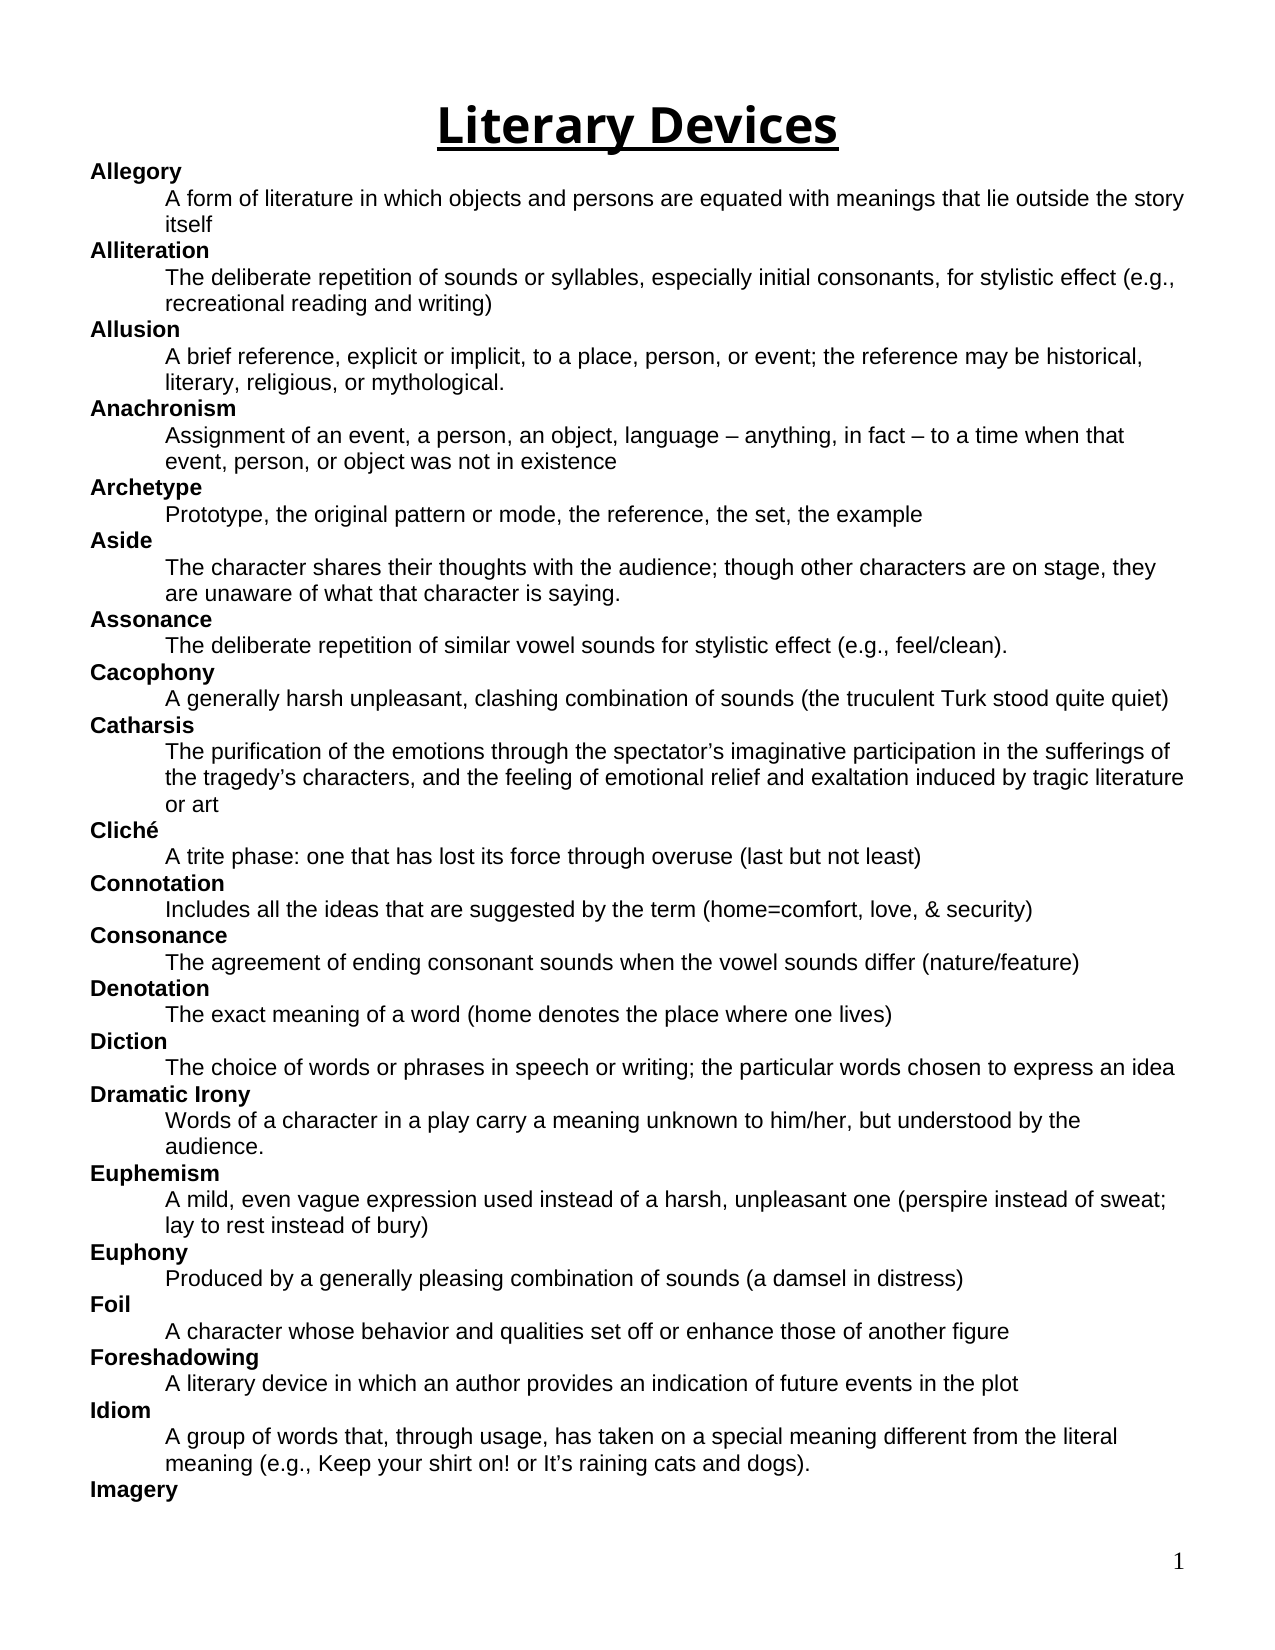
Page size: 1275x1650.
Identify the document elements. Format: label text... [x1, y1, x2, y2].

text Connotation [90, 870, 1185, 896]
text Includes all the ideas that are suggested by the term (home=comfort, love, & security) [90, 896, 1185, 922]
text Alliteration [90, 237, 1185, 263]
text The character shares their thoughts with the audience; though other characters are on stage, they are unaware of what that character is saying. [90, 553, 1185, 606]
text Imagery [90, 1476, 1185, 1502]
text Foreshadowing [90, 1344, 1185, 1370]
text A character whose behavior and qualities set off or enhance those of another figure [165, 1318, 1185, 1344]
text Cacophony [90, 659, 1185, 685]
text Diction [90, 1028, 1185, 1054]
text The purification of the emotions through the spectator’s imaginative participation in the sufferings of the tragedy’s characters, and the feeling of emotional relief and exaltation induced by tragic literature or art [165, 738, 1185, 817]
text A generally harsh unpleasant, clashing combination of sounds (the truculent Turk stood quite quiet) [90, 685, 1185, 712]
text Assonance [90, 606, 1185, 632]
text The choice of words or phrases in speech or writing; the particular words chosen to express an idea [165, 1054, 1185, 1081]
text The deliberate repetition of sounds or syllables, especially initial consonants, for stylistic effect (e.g., recreational reading and writing) [165, 263, 1185, 316]
text Foil [90, 1291, 1185, 1318]
text Prototype, the original pattern or mode, the reference, the set, the example [90, 501, 1185, 527]
text A literary device in which an author provides an indication of future events in the plot [165, 1370, 1185, 1397]
text Denotation [90, 975, 1185, 1001]
text Anachronism [90, 395, 1185, 422]
text Words of a character in a play carry a meaning unknown to him/her, but understood by the [165, 1107, 1185, 1133]
text Aside [90, 527, 1185, 553]
text A trite phase: one that has lost its force through overuse (last but not least) [90, 843, 1185, 870]
text A group of words that, through usage, has taken on a special meaning different from the literal meaning (e.g., Keep your shirt on! or It’s raining cats and dogs). [165, 1423, 1185, 1476]
text The agreement of ending consonant sounds when the vowel sounds differ (nature/feature) [90, 949, 1185, 975]
text Euphemism [90, 1159, 1185, 1186]
text audience. [165, 1133, 1185, 1159]
text Literary Devices [90, 90, 1185, 158]
text Cliché [90, 817, 1185, 843]
text Catharsis [90, 712, 1185, 738]
text A mild, even vague expression used instead of a harsh, unpleasant one (perspire instead of sweat; lay to rest instead of bury) [90, 1186, 1185, 1239]
text The deliberate repetition of similar vowel sounds for stylistic effect (e.g., feel/clean). [165, 632, 1185, 659]
text Dramatic Irony [90, 1081, 1185, 1107]
text Allusion [90, 316, 1185, 343]
text Allegory [90, 158, 1185, 184]
text Produced by a generally pleasing combination of sounds (a damsel in distress) [90, 1265, 1185, 1291]
text Archetype [90, 474, 1185, 501]
text The exact meaning of a word (home denotes the place where one lives) [90, 1001, 1185, 1028]
text A brief reference, explicit or implicit, to a place, person, or event; the reference may be historical, literary, religious, or mythological. [165, 343, 1185, 395]
text Idiom [90, 1397, 1185, 1423]
text A form of literature in which objects and persons are equated with meanings that lie outside the story itself [165, 184, 1185, 237]
text Assignment of an event, a person, an object, language – anything, in fact – to a time when that event, person, or object was not in existence [165, 422, 1185, 474]
text Consonance [90, 922, 1185, 949]
text Euphony [90, 1239, 1185, 1265]
